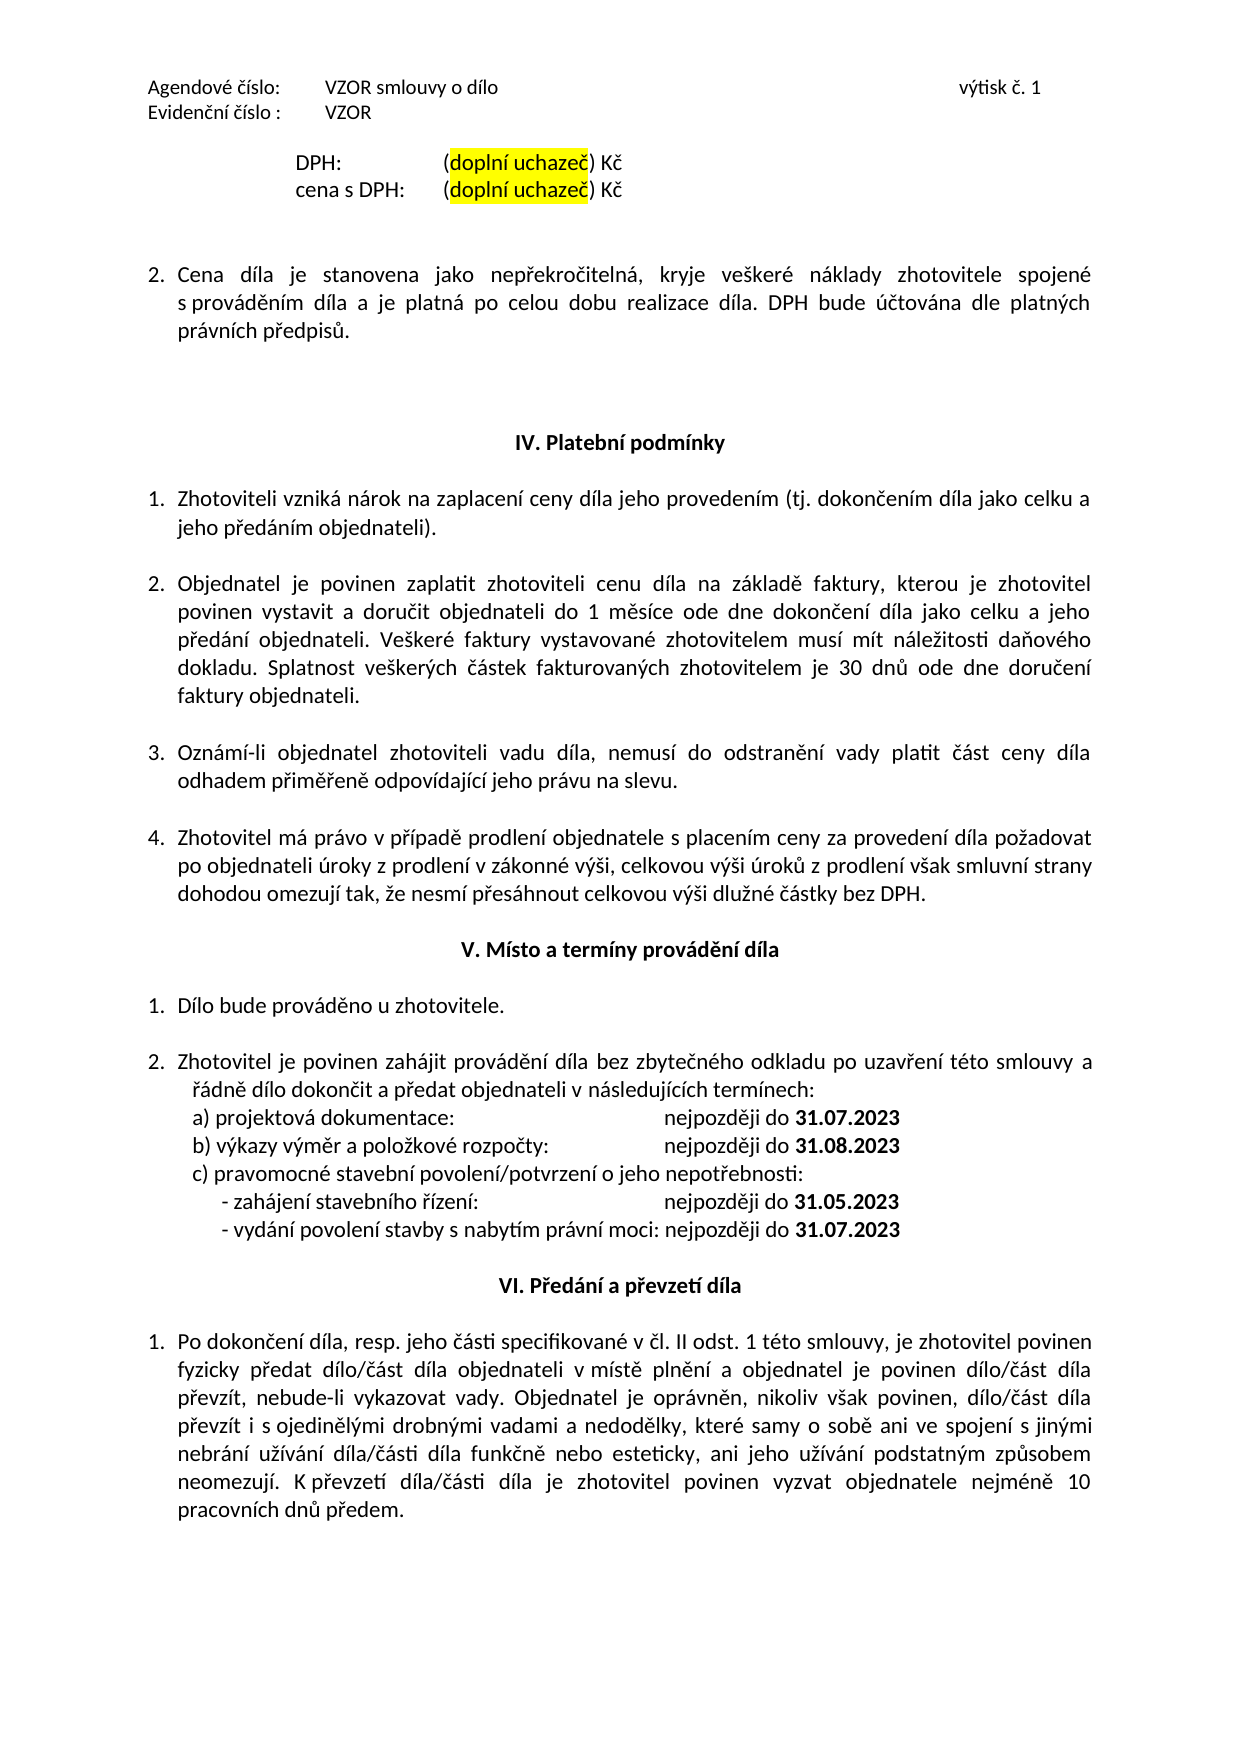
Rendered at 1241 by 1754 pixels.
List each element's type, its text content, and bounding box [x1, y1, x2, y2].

text a) projektová dokumentace: nejpozději do 31.07.2023 [148, 1103, 1093, 1131]
text 2. Cena díla je stanovena jako nepřekročitelná, kryje veškeré náklady zhotovitele spojené s prováděním díla a je platná po celou dobu realizace díla. DPH bude účtována dle platných právních předpisů. [148, 260, 1093, 344]
text c) pravomocné stavební povolení/potvrzení o jeho nepotřebnosti: [148, 1159, 1093, 1187]
text IV. Platební podmínky [148, 428, 1093, 457]
text 4. Zhotovitel má právo v případě prodlení objednatele s placením ceny za provedení díla požadovat po objednateli úroky z prodlení v zákonné výši, celkovou výši úroků z prodlení však smluvní strany dohodou omezují tak, že nesmí přesáhnout celkovou výši dlužné částky bez DPH. [148, 823, 1093, 907]
text cena s DPH: (doplní uchazeč) Kč [251, 176, 450, 204]
text - vydání povolení stavby s nabytím právní moci: nejpozději do 31.07.2023 [148, 1215, 1093, 1243]
text DPH: (doplní uchazeč) Kč [588, 148, 1093, 176]
text 2. Zhotovitel je povinen zahájit provádění díla bez zbytečného odkladu po uzavření této smlouvy a řádně dílo dokončit a předat objednateli v následujících termínech: [148, 1047, 1093, 1103]
text - zahájení stavebního řízení: nejpozději do 31.05.2023 [148, 1187, 1093, 1215]
text b) výkazy výměr a položkové rozpočty: nejpozději do 31.08.2023 [148, 1131, 1093, 1159]
list Po dokončení díla, resp. jeho části specifikované v čl. II odst. 1 této smlouvy, je zhotovitel povinen fyzicky předat dílo/část díla objednateli v místě plnění a objednatel je povinen dílo/část díla převzít, nebude-li vykazovat vady. Objednatel je oprávněn, nikoliv však povinen, dílo/část díla převzít i s ojedinělými drobnými vadami a nedodělky, které samy o sobě ani ve spojení s jinými nebrání užívání díla/části díla funkčně nebo esteticky, ani jeho užívání podstatným způsobem neomezují. K převzetí díla/části díla je zhotovitel povinen vyzvat objednatele nejméně 10 pracovních dnů předem. [148, 1327, 1093, 1523]
list Oznámí-li objednatel zhotoviteli vadu díla, nemusí do odstranění vady platit část ceny díla odhadem přiměřeně odpovídající jeho právu na slevu. [148, 738, 1093, 794]
list Objednatel je povinen zaplatit zhotoviteli cenu díla na základě faktury, kterou je zhotovitel povinen vystavit a doručit objednateli do 1 měsíce ode dne dokončení díla jako celku a jeho předání objednateli. Veškeré faktury vystavované zhotovitelem musí mít náležitosti daňového dokladu. Splatnost veškerých částek fakturovaných zhotovitelem je 30 dnů ode dne doručení faktury objednateli. [148, 569, 1093, 709]
list Zhotoviteli vzniká nárok na zaplacení ceny díla jeho provedením (tj. dokončením díla jako celku a jeho předáním objednateli). [148, 484, 1093, 541]
text V. Místo a termíny provádění díla [148, 935, 1093, 963]
text 1. Dílo bude prováděno u zhotovitele. [148, 991, 1093, 1019]
text DPH: (doplní uchazeč) Kč [251, 148, 450, 176]
text cena s DPH: (doplní uchazeč) Kč [588, 176, 1093, 204]
text VI. Předání a převzetí díla [148, 1271, 1093, 1299]
